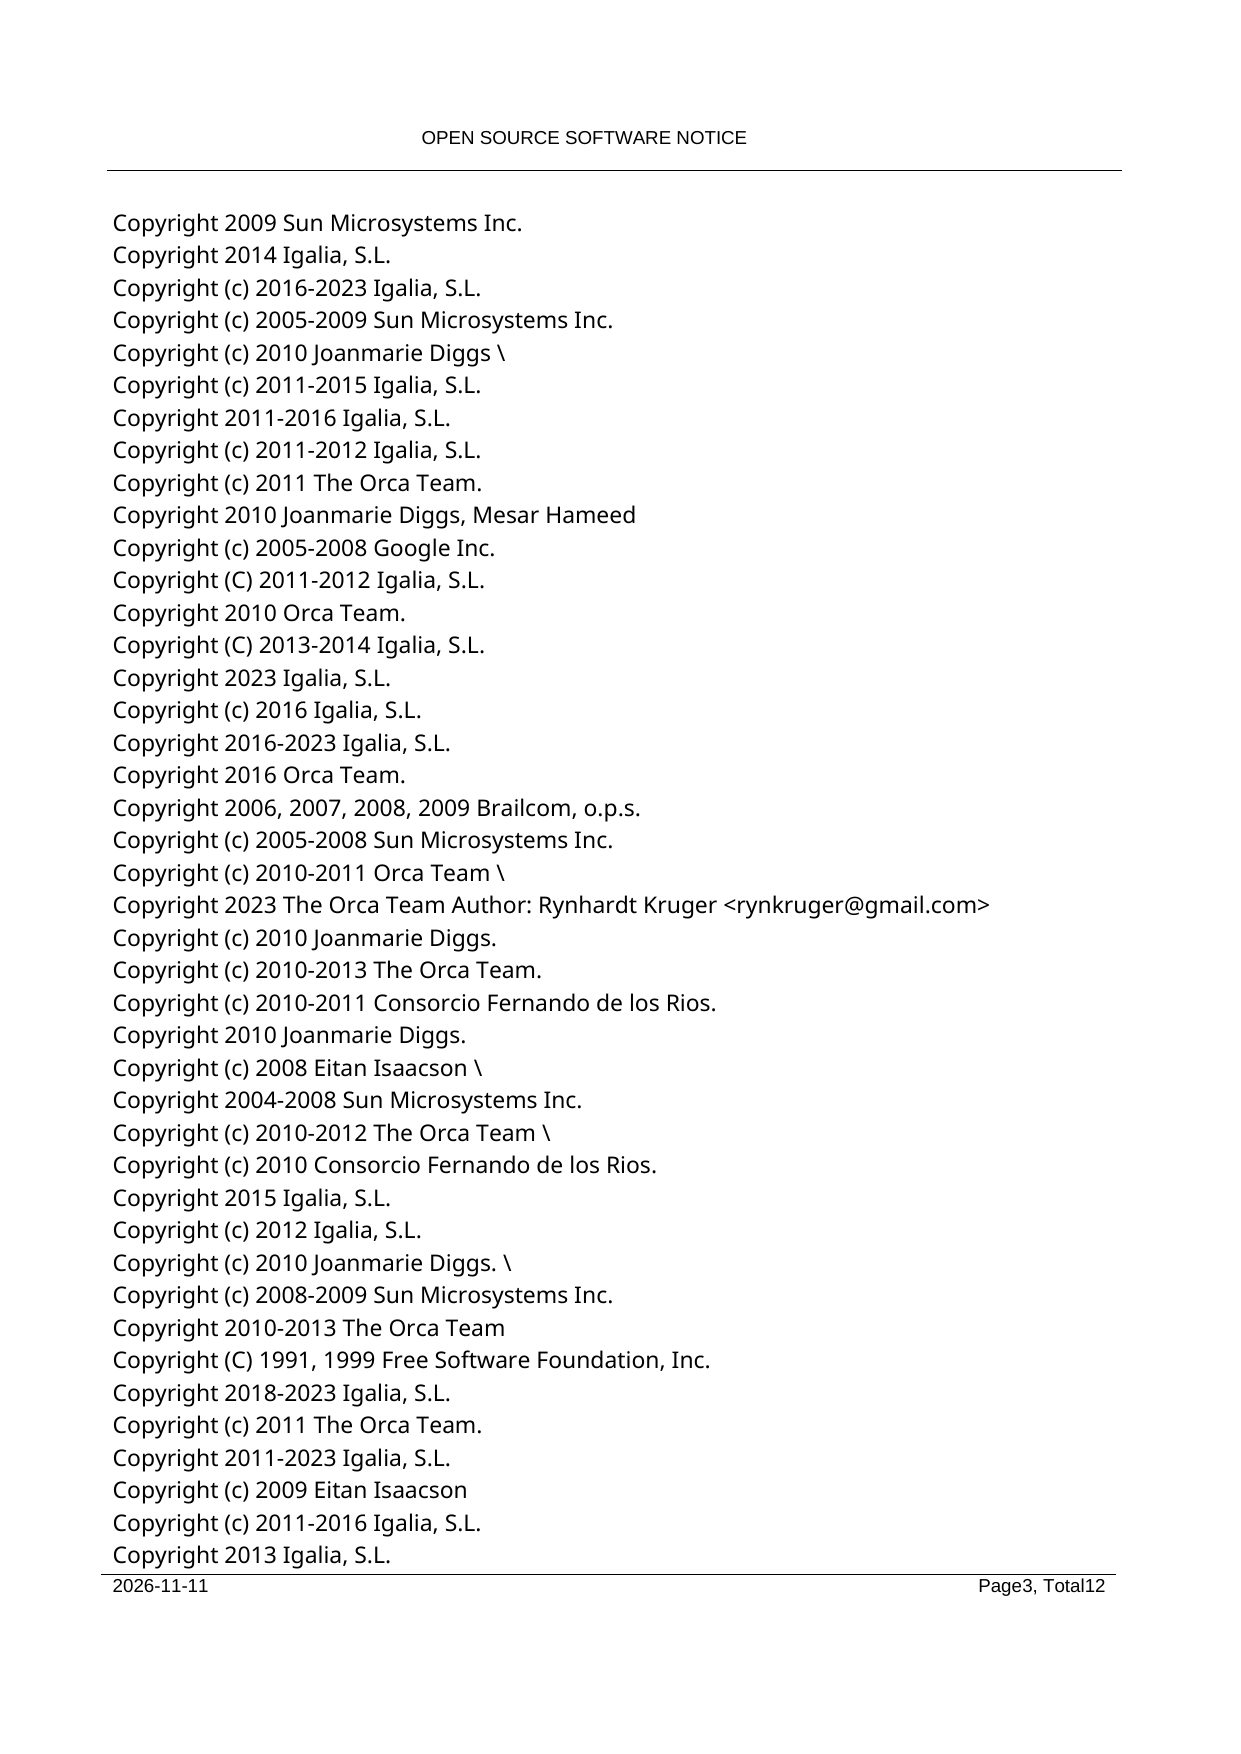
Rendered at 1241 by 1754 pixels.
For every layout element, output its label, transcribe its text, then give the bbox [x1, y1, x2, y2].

text Copyright 2010-2013 The Orca Team [112, 1311, 1128, 1344]
text Copyright (c) 2011-2012 Igalia, S.L. [112, 434, 1128, 466]
text Copyright (c) 2010 Joanmarie Diggs. [112, 921, 1128, 954]
text Copyright (c) 2016-2023 Igalia, S.L. [112, 271, 1128, 304]
text Copyright (c) 2011-2015 Igalia, S.L. [112, 369, 1128, 401]
text Copyright 2013 Igalia, S.L. [112, 1539, 1128, 1571]
text Copyright (c) 2010 Joanmarie Diggs. \ [112, 1246, 1128, 1279]
text Copyright 2014 Igalia, S.L. [112, 239, 1128, 271]
text Copyright 2018-2023 Igalia, S.L. [112, 1376, 1128, 1409]
text Copyright 2023 Igalia, S.L. [112, 661, 1128, 694]
text Copyright (c) 2011-2016 Igalia, S.L. [112, 1506, 1128, 1539]
text Copyright (c) 2010-2011 Consorcio Fernando de los Rios. [112, 986, 1128, 1019]
text Copyright 2010 Joanmarie Diggs. [112, 1019, 1128, 1051]
text Copyright (c) 2011 The Orca Team. [112, 466, 1128, 499]
text Copyright (c) 2010 Consorcio Fernando de los Rios. [112, 1149, 1128, 1181]
text Copyright (c) 2010-2012 The Orca Team \ [112, 1116, 1128, 1149]
text Copyright 2006, 2007, 2008, 2009 Brailcom, o.p.s. [112, 791, 1128, 824]
text Copyright (c) 2016 Igalia, S.L. [112, 694, 1128, 726]
text Copyright 2010 Orca Team. [112, 596, 1128, 629]
text Copyright (c) 2011 The Orca Team. [112, 1409, 1128, 1441]
text Copyright 2009 Sun Microsystems Inc. [112, 206, 1128, 239]
text Copyright (c) 2009 Eitan Isaacson [112, 1474, 1128, 1506]
text Copyright 2011-2023 Igalia, S.L. [112, 1441, 1128, 1474]
text Copyright (c) 2008-2009 Sun Microsystems Inc. [112, 1279, 1128, 1311]
text Copyright (C) 2011-2012 Igalia, S.L. [112, 564, 1128, 596]
text Copyright (c) 2005-2008 Sun Microsystems Inc. [112, 824, 1128, 856]
text Copyright (c) 2010-2011 Orca Team \ [112, 856, 1128, 889]
text Copyright (c) 2012 Igalia, S.L. [112, 1214, 1128, 1246]
text Copyright 2016-2023 Igalia, S.L. [112, 726, 1128, 759]
text Copyright (C) 2013-2014 Igalia, S.L. [112, 629, 1128, 661]
text Copyright (c) 2010-2013 The Orca Team. [112, 954, 1128, 986]
text Copyright 2010 Joanmarie Diggs, Mesar Hameed [112, 499, 1128, 531]
text Copyright 2023 The Orca Team Author: Rynhardt Kruger <rynkruger@gmail.com> [112, 889, 1128, 921]
text Copyright (c) 2005-2009 Sun Microsystems Inc. [112, 304, 1128, 336]
text Copyright (c) 2005-2008 Google Inc. [112, 531, 1128, 564]
text Copyright 2016 Orca Team. [112, 759, 1128, 791]
text Copyright (c) 2008 Eitan Isaacson \ [112, 1051, 1128, 1084]
text Copyright (c) 2010 Joanmarie Diggs \ [112, 336, 1128, 369]
text Copyright 2015 Igalia, S.L. [112, 1181, 1128, 1214]
text Copyright 2004-2008 Sun Microsystems Inc. [112, 1084, 1128, 1116]
text Copyright 2011-2016 Igalia, S.L. [112, 401, 1128, 434]
text Copyright (C) 1991, 1999 Free Software Foundation, Inc. [112, 1344, 1128, 1376]
